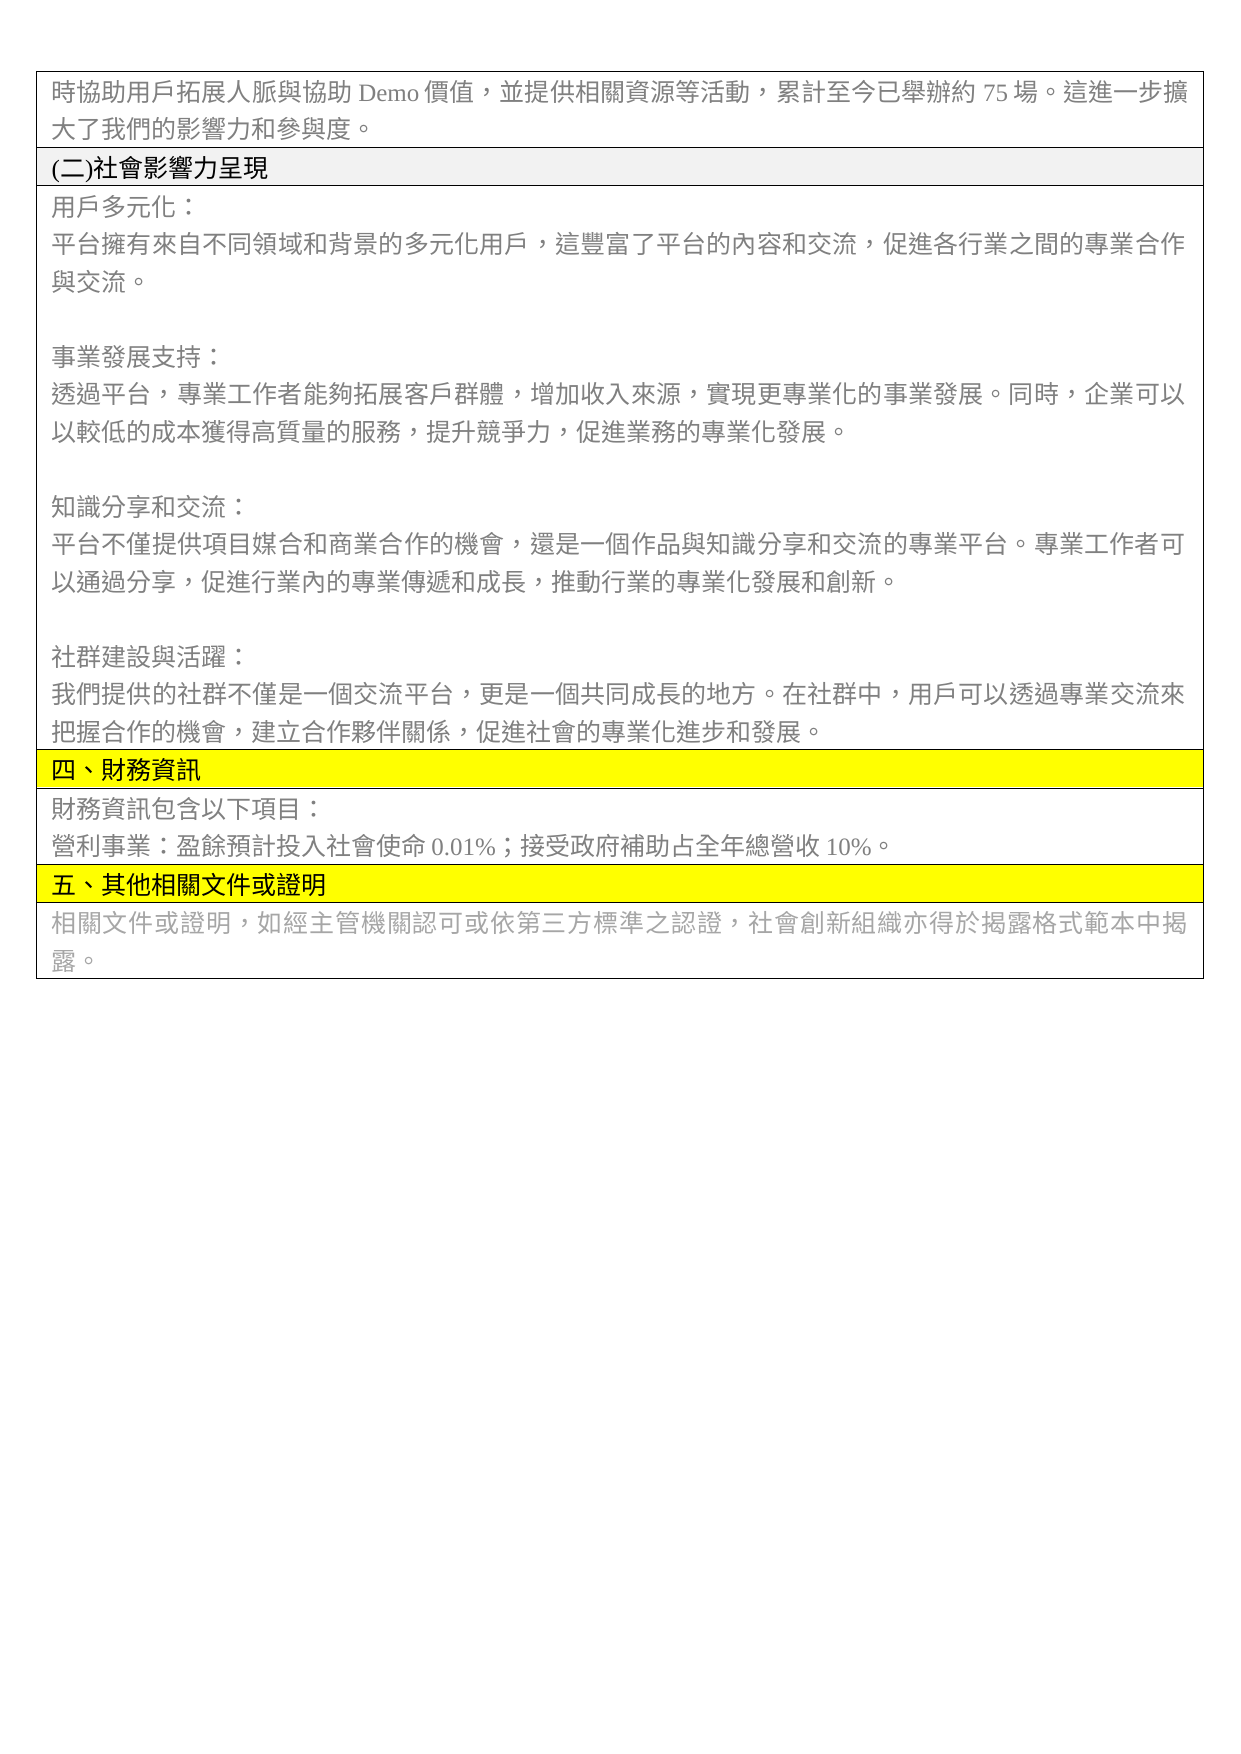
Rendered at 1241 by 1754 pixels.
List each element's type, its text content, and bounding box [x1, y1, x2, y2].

table_cell 五、其他相關文件或證明 [37, 865, 1203, 902]
table_cell 四、財務資訊 [37, 750, 1203, 787]
table_cell 用戶多元化： 平台擁有來自不同領域和背景的多元化用戶，這豐富了平台的內容和交流，促進各行業之間的專業合作與交流。 事業發展支持： 透過平台，專業工作者能夠拓展客戶群體，增加收入來源，實現更專業化的事業發展。同時，企業可以以較低的成本獲得高質量的服務，提升競爭力，促進業務的專業化發展。 知識分享和交流： 平台不僅提供項目媒合和商業合作的機會，還是一個作品與知識分享和交流的專業平台。專業工作者可以通過分享，促進行業內的專業傳遞和成長，推動行業的專業化發展和創新。 社群建設與活躍： 我們提供的社群不僅是一個交流平台，更是一個共同成長的地方。在社群中，用戶可以透過專業交流來把握合作的機會，建立合作夥伴關係，促進社會的專業化進步和發展。 [37, 186, 1203, 749]
table_cell 相關文件或證明，如經主管機關認可或依第三方標準之認證，社會創新組織亦得於揭露格式範本中揭露。 [37, 903, 1203, 978]
table_cell (二)社會影響力呈現 [37, 148, 1203, 185]
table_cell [37, 72, 1203, 147]
table_cell 財務資訊包含以下項目： 營利事業：盈餘預計投入社會使命0.01%；接受政府補助占全年總營收10%。 [37, 789, 1203, 863]
